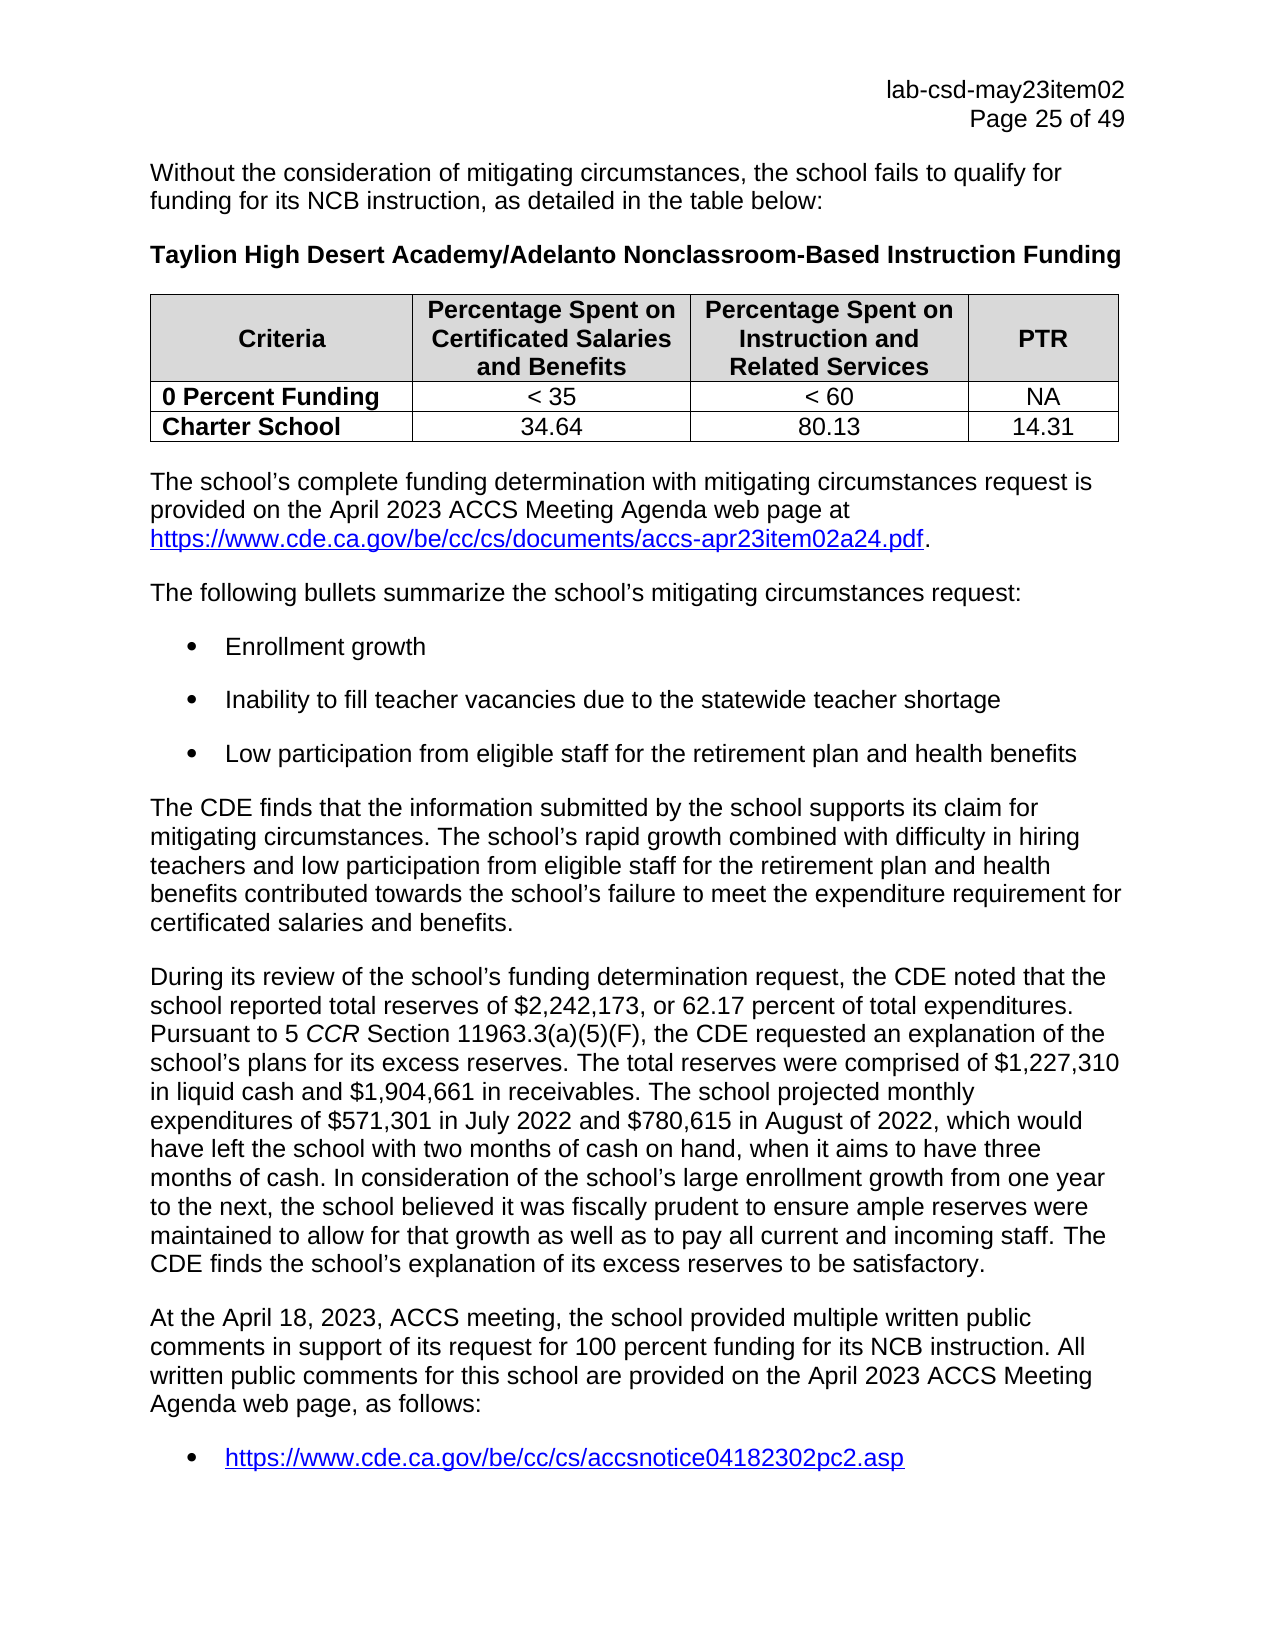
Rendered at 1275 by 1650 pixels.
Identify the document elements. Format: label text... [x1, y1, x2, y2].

text At the April 18, 2023, ACCS meeting, the school provided multiple written public comments in support of its request for 100 percent funding for its NCB instruction. All written public comments for this school are provided on the April 2023 ACCS Meeting Agenda web page, as follows: [150, 1303, 1125, 1418]
text Taylion High Desert Academy/Adelanto Nonclassroom-Based Instruction Funding [150, 240, 1125, 269]
table_header PTR [969, 295, 1118, 381]
table_header Percentage Spent on Certificated Salaries and Benefits [413, 295, 690, 381]
table_cell 80.13 [691, 412, 968, 441]
list Inability to fill teacher vacancies due to the statewide teacher shortage [187, 686, 1125, 714]
text The following bullets summarize the school’s mitigating circumstances request: [150, 578, 1125, 607]
table_cell 14.31 [969, 412, 1118, 441]
table_cell 34.64 [413, 412, 690, 441]
table_cell NA [969, 382, 1118, 411]
table_header Percentage Spent on Instruction and Related Services [691, 295, 968, 381]
list Enrollment growth [187, 632, 1125, 661]
table_cell < 60 [691, 382, 968, 411]
list Low participation from eligible staff for the retirement plan and health benefits [187, 739, 1125, 768]
table_cell < 35 [413, 382, 690, 411]
list https://www.cde.ca.gov/be/cc/cs/accsnotice04182302pc2.asp [187, 1443, 1125, 1472]
table_cell Charter School [151, 412, 412, 441]
text During its review of the school’s funding determination request, the CDE noted that the school reported total reserves of $2,242,173, or 62.17 percent of total expenditures. Pursuant to 5 CCR Section 11963.3(a)(5)(F), the CDE requested an explanation of the school’s plans for its excess reserves. The total reserves were comprised of $1,227,310 in liquid cash and $1,904,661 in receivables. The school projected monthly expenditures of $571,301 in July 2022 and $780,615 in August of 2022, which would have left the school with two months of cash on hand, when it aims to have three months of cash. In consideration of the school’s large enrollment growth from one year to the next, the school believed it was fiscally prudent to ensure ample reserves were maintained to allow for that growth as well as to pay all current and incoming staff. The CDE finds the school’s explanation of its excess reserves to be satisfactory. [150, 962, 1125, 1278]
table_header Criteria [151, 295, 412, 381]
text The school’s complete funding determination with mitigating circumstances request is provided on the April 2023 ACCS Meeting Agenda web page at https://www.cde.ca.gov/be/cc/cs/documents/accs-apr23item02a24.pdf. [150, 467, 1125, 553]
text The CDE finds that the information submitted by the school supports its claim for mitigating circumstances. The school’s rapid growth combined with difficulty in hiring teachers and low participation from eligible staff for the retirement plan and health benefits contributed towards the school’s failure to meet the expenditure requirement for certificated salaries and benefits. [150, 793, 1125, 937]
table_cell 0 Percent Funding [151, 382, 412, 411]
text Without the consideration of mitigating circumstances, the school fails to qualify for funding for its NCB instruction, as detailed in the table below: [150, 157, 1125, 215]
